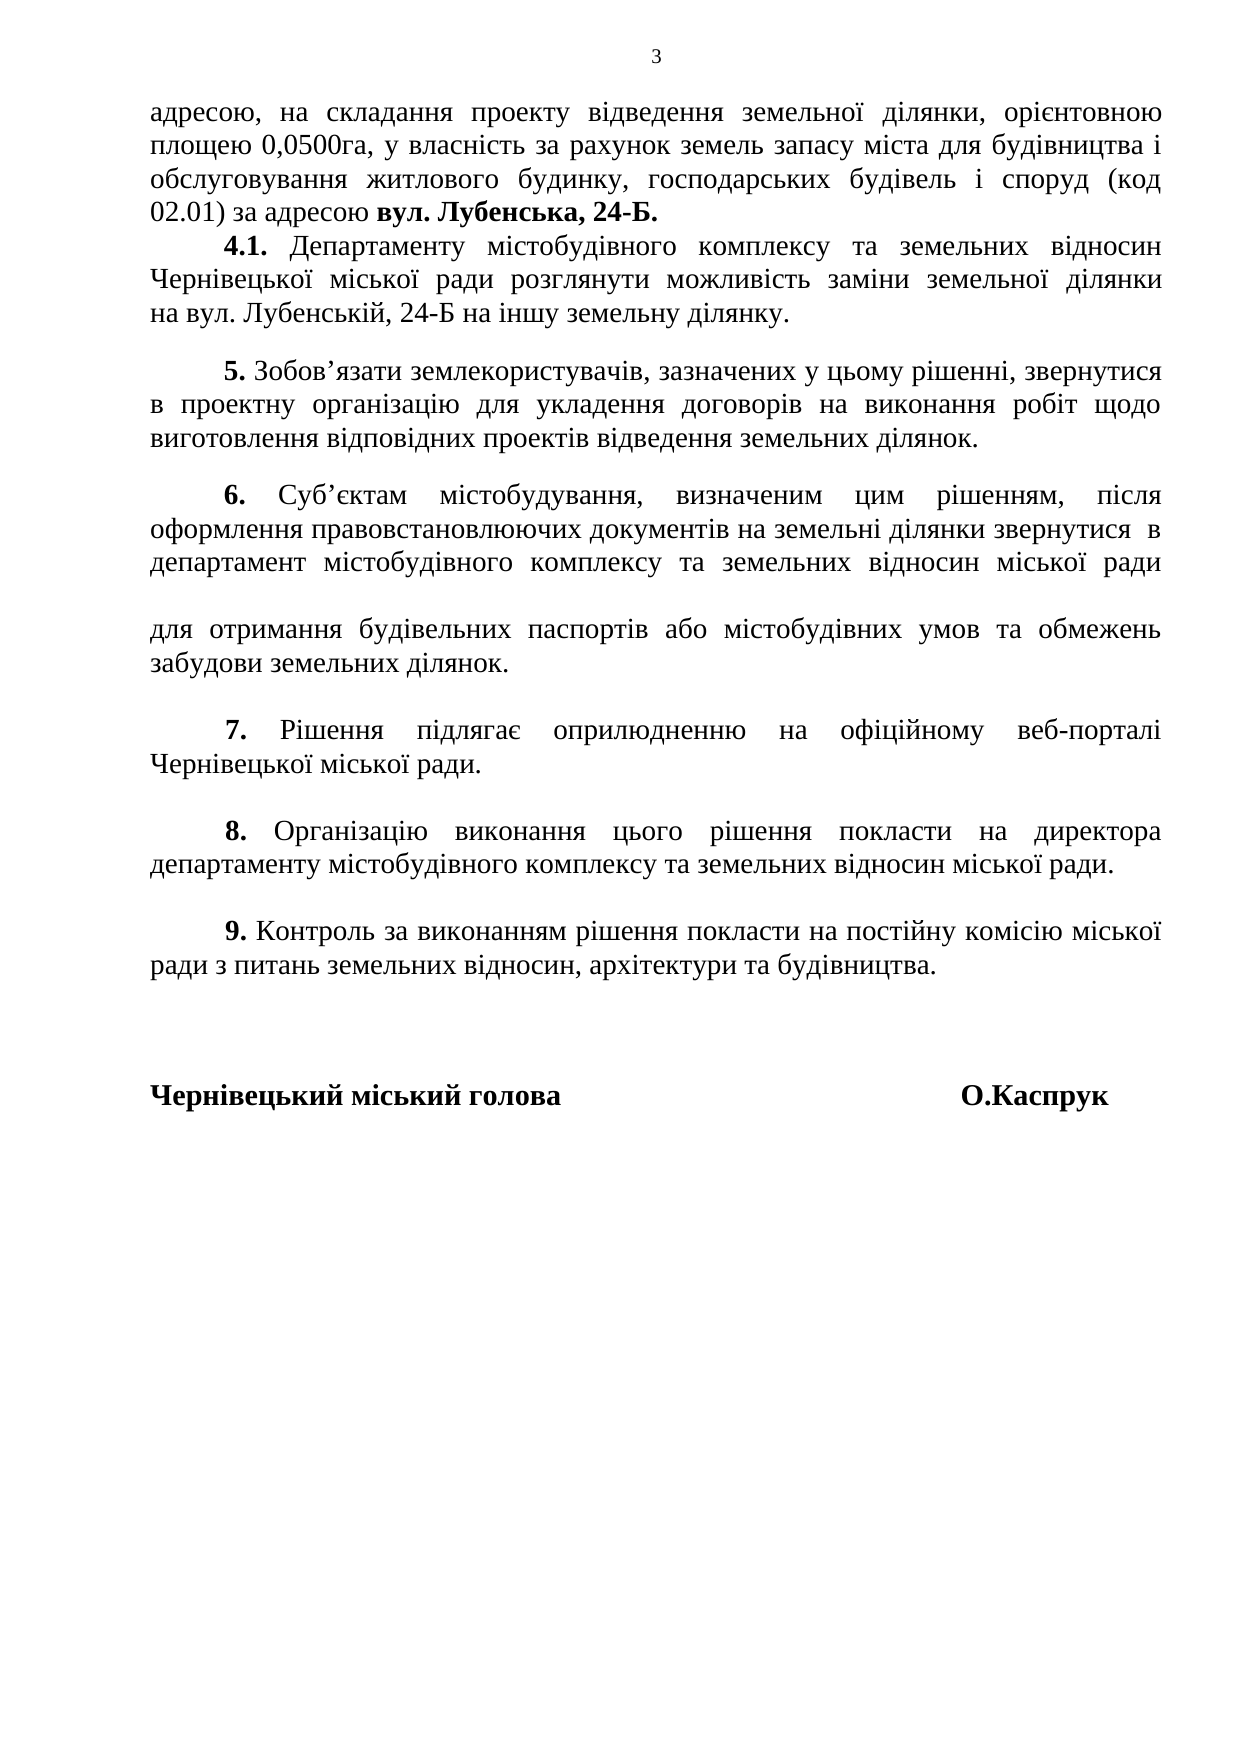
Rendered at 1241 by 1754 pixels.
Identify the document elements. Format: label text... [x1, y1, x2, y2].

text 9. Контроль за виконанням рішення покласти на постійну комісію міської ради з питань земельних відносин, архітектури та будівництва. [150, 913, 1162, 981]
text 6. Суб’єктам містобудування, визначеним цим рішенням, після оформлення правовстановлюючих документів на земельні ділянки звернутися в департамент містобудівного комплексу та земельних відносин міської ради для отримання будівельних паспортів або містобудівних умов та обмежень забудови земельних ділянок. [150, 477, 1162, 679]
text 7. Рішення підлягає оприлюдненню на офіційному веб-порталі Чернівецької міської ради. [150, 712, 1162, 779]
text 5. Зобов’язати землекористувачів, зазначених у цьому рішенні, звернутися в проектну організацію для укладення договорів на виконання робіт щодо виготовлення відповідних проектів відведення земельних ділянок. [150, 353, 1162, 453]
text 8. Організацію виконання цього рішення покласти на директора департаменту містобудівного комплексу та земельних відносин міської ради. [150, 813, 1162, 880]
text Чернівецький міський голова О.Каспрук [150, 1077, 1162, 1112]
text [150, 94, 1162, 228]
text 4.1. Департаменту містобудівного комплексу та земельних відносин Чернівецької міської ради розглянути можливість заміни земельної ділянки на вул. Лубенській, 24-Б на іншу земельну ділянку. [150, 228, 1162, 329]
